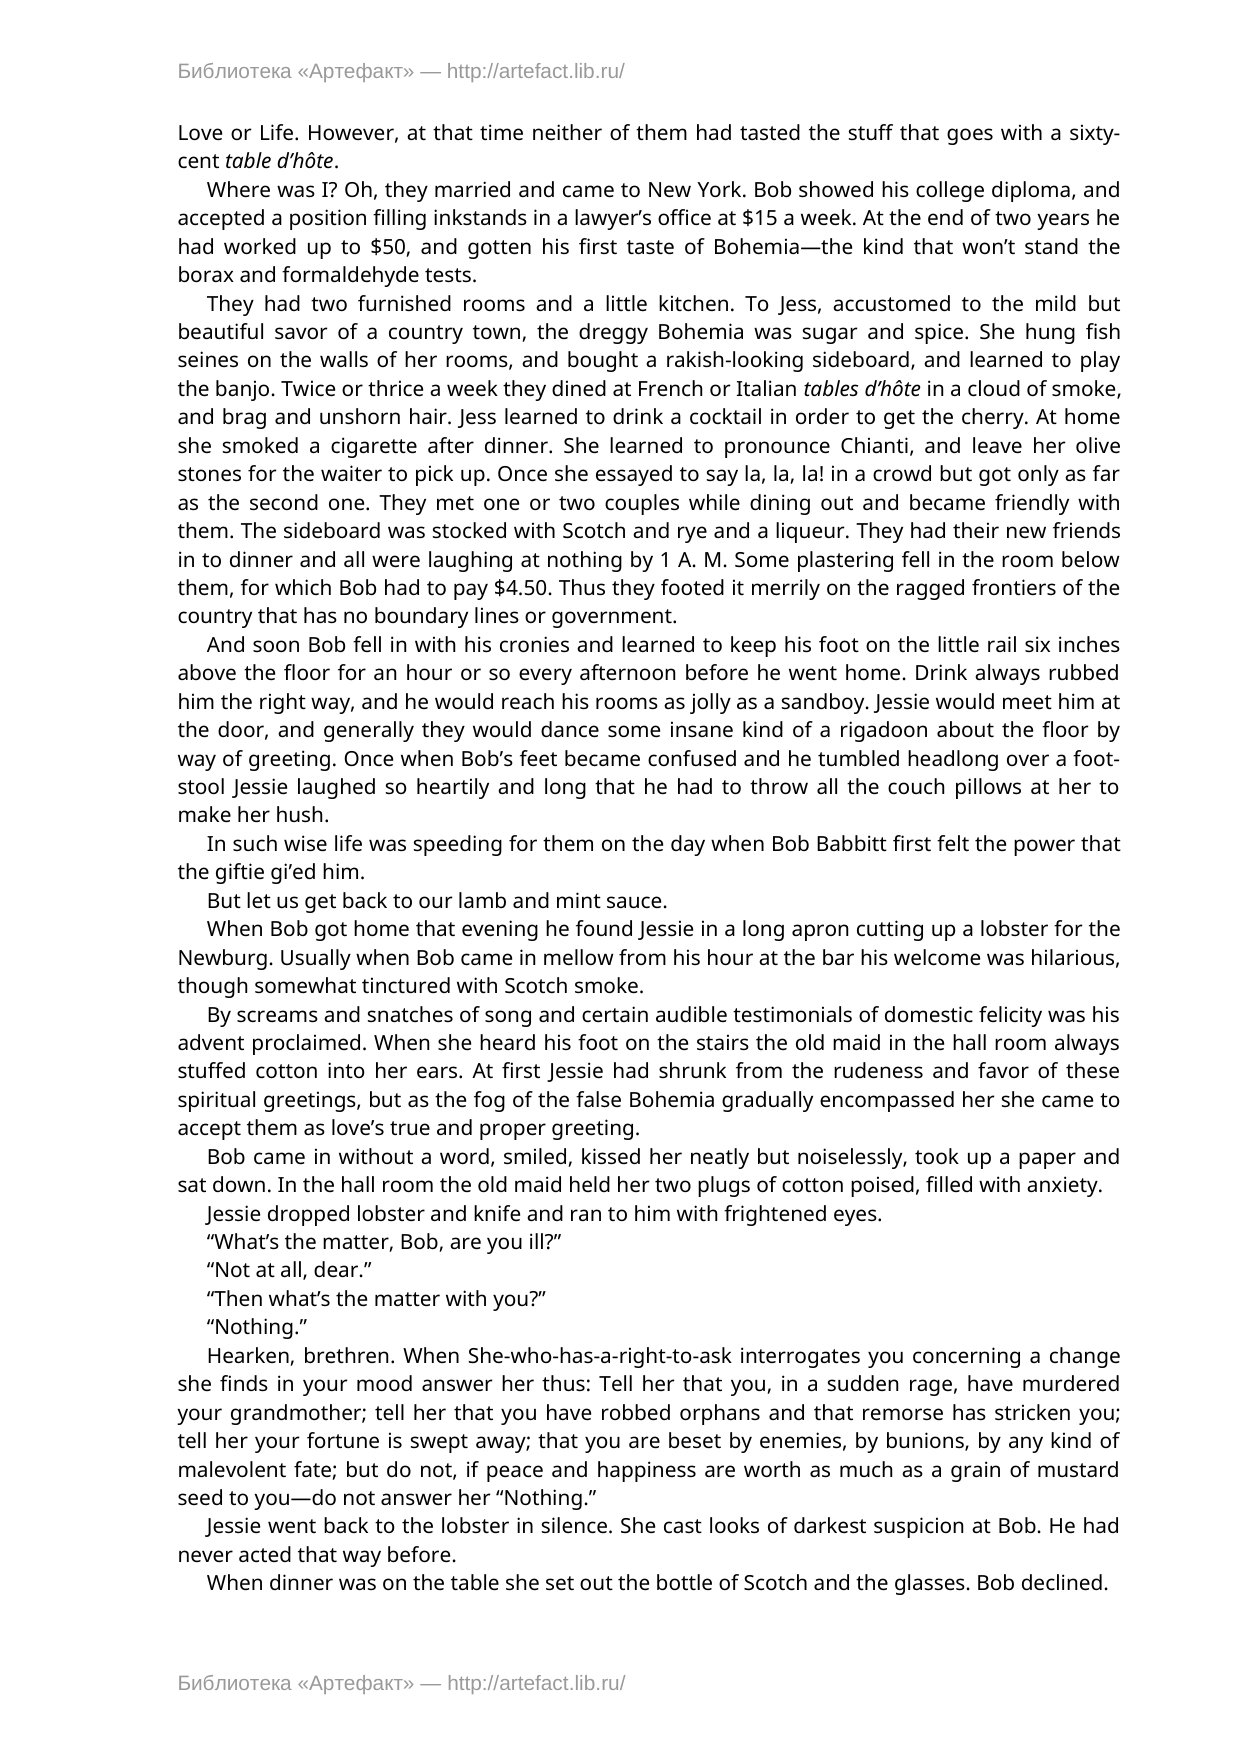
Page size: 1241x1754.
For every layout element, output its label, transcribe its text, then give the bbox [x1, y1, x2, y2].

text “Not at all, dear.” [177, 1256, 1122, 1284]
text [177, 118, 1122, 175]
text Where was I? Oh, they married and came to New York. Bob showed his college diploma, and accepted a position filling inkstands in a lawyer’s office at $15 a week. At the end of two years he had worked up to $50, and gotten his first taste of Bohemia—the kind that won’t stand the borax and formaldehyde tests. [177, 175, 1122, 289]
text By screams and snatches of song and certain audible testimonials of domestic felicity was his advent proclaimed. When she heard his foot on the stairs the old maid in the hall room always stuffed cotton into her ears. At first Jessie had shrunk from the rudeness and favor of these spiritual greetings, but as the fog of the false Bohemia gradually encompassed her she came to accept them as love’s true and proper greeting. [177, 1000, 1122, 1142]
text “What’s the matter, Bob, are you ill?” [177, 1227, 1122, 1256]
text When Bob got home that evening he found Jessie in a long apron cutting up a lobster for the Newburg. Usually when Bob came in mellow from his hour at the bar his welcome was hilarious, though somewhat tinctured with Scotch smoke. [177, 914, 1122, 1000]
text But let us get back to our lamb and mint sauce. [177, 886, 1122, 914]
text In such wise life was speeding for them on the day when Bob Babbitt first felt the power that the giftie gi’ed him. [177, 829, 1122, 886]
text And soon Bob fell in with his cronies and learned to keep his foot on the little rail six inches above the floor for an hour or so every afternoon before he went home. Drink always rubbed him the right way, and he would reach his rooms as jolly as a sandboy. Jessie would meet him at the door, and generally they would dance some insane kind of a rigadoon about the floor by way of greeting. Once when Bob’s feet became confused and he tumbled headlong over a foot-stool Jessie laughed so heartily and long that he had to throw all the couch pillows at her to make her hush. [177, 630, 1122, 829]
text They had two furnished rooms and a little kitchen. To Jess, accustomed to the mild but beautiful savor of a country town, the dreggy Bohemia was sugar and spice. She hung fish seines on the walls of her rooms, and bought a rakish-looking sideboard, and learned to play the banjo. Twice or thrice a week they dined at French or Italian tables d’hôte in a cloud of smoke, and brag and unshorn hair. Jess learned to drink a cocktail in order to get the cherry. At home she smoked a cigarette after dinner. She learned to pronounce Chianti, and leave her olive stones for the waiter to pick up. Once she essayed to say la, la, la! in a crowd but got only as far as the second one. They met one or two couples while dining out and became friendly with them. The sideboard was stocked with Scotch and rye and a liqueur. They had their new friends in to dinner and all were laughing at nothing by 1 A. M. Some plastering fell in the room below them, for which Bob had to pay $4.50. Thus they footed it merrily on the ragged frontiers of the country that has no boundary lines or government. [177, 289, 1122, 630]
text “Nothing.” [177, 1312, 1122, 1341]
text “Then what’s the matter with you?” [177, 1284, 1122, 1312]
text Jessie went back to the lobster in silence. She cast looks of darkest suspicion at Bob. He had never acted that way before. [177, 1512, 1122, 1568]
text When dinner was on the table she set out the bottle of Scotch and the glasses. Bob declined. [177, 1568, 1122, 1597]
text Bob came in without a word, smiled, kissed her neatly but noiselessly, took up a paper and sat down. In the hall room the old maid held her two plugs of cotton poised, filled with anxiety. [177, 1142, 1122, 1199]
text Hearken, brethren. When She-who-has-a-right-to-ask interrogates you concerning a change she finds in your mood answer her thus: Tell her that you, in a sudden rage, have murdered your grandmother; tell her that you have robbed orphans and that remorse has stricken you; tell her your fortune is swept away; that you are beset by enemies, by bunions, by any kind of malevolent fate; but do not, if peace and happiness are worth as much as a grain of mustard seed to you—do not answer her “Nothing.” [177, 1341, 1122, 1512]
text Jessie dropped lobster and knife and ran to him with frightened eyes. [177, 1199, 1122, 1227]
